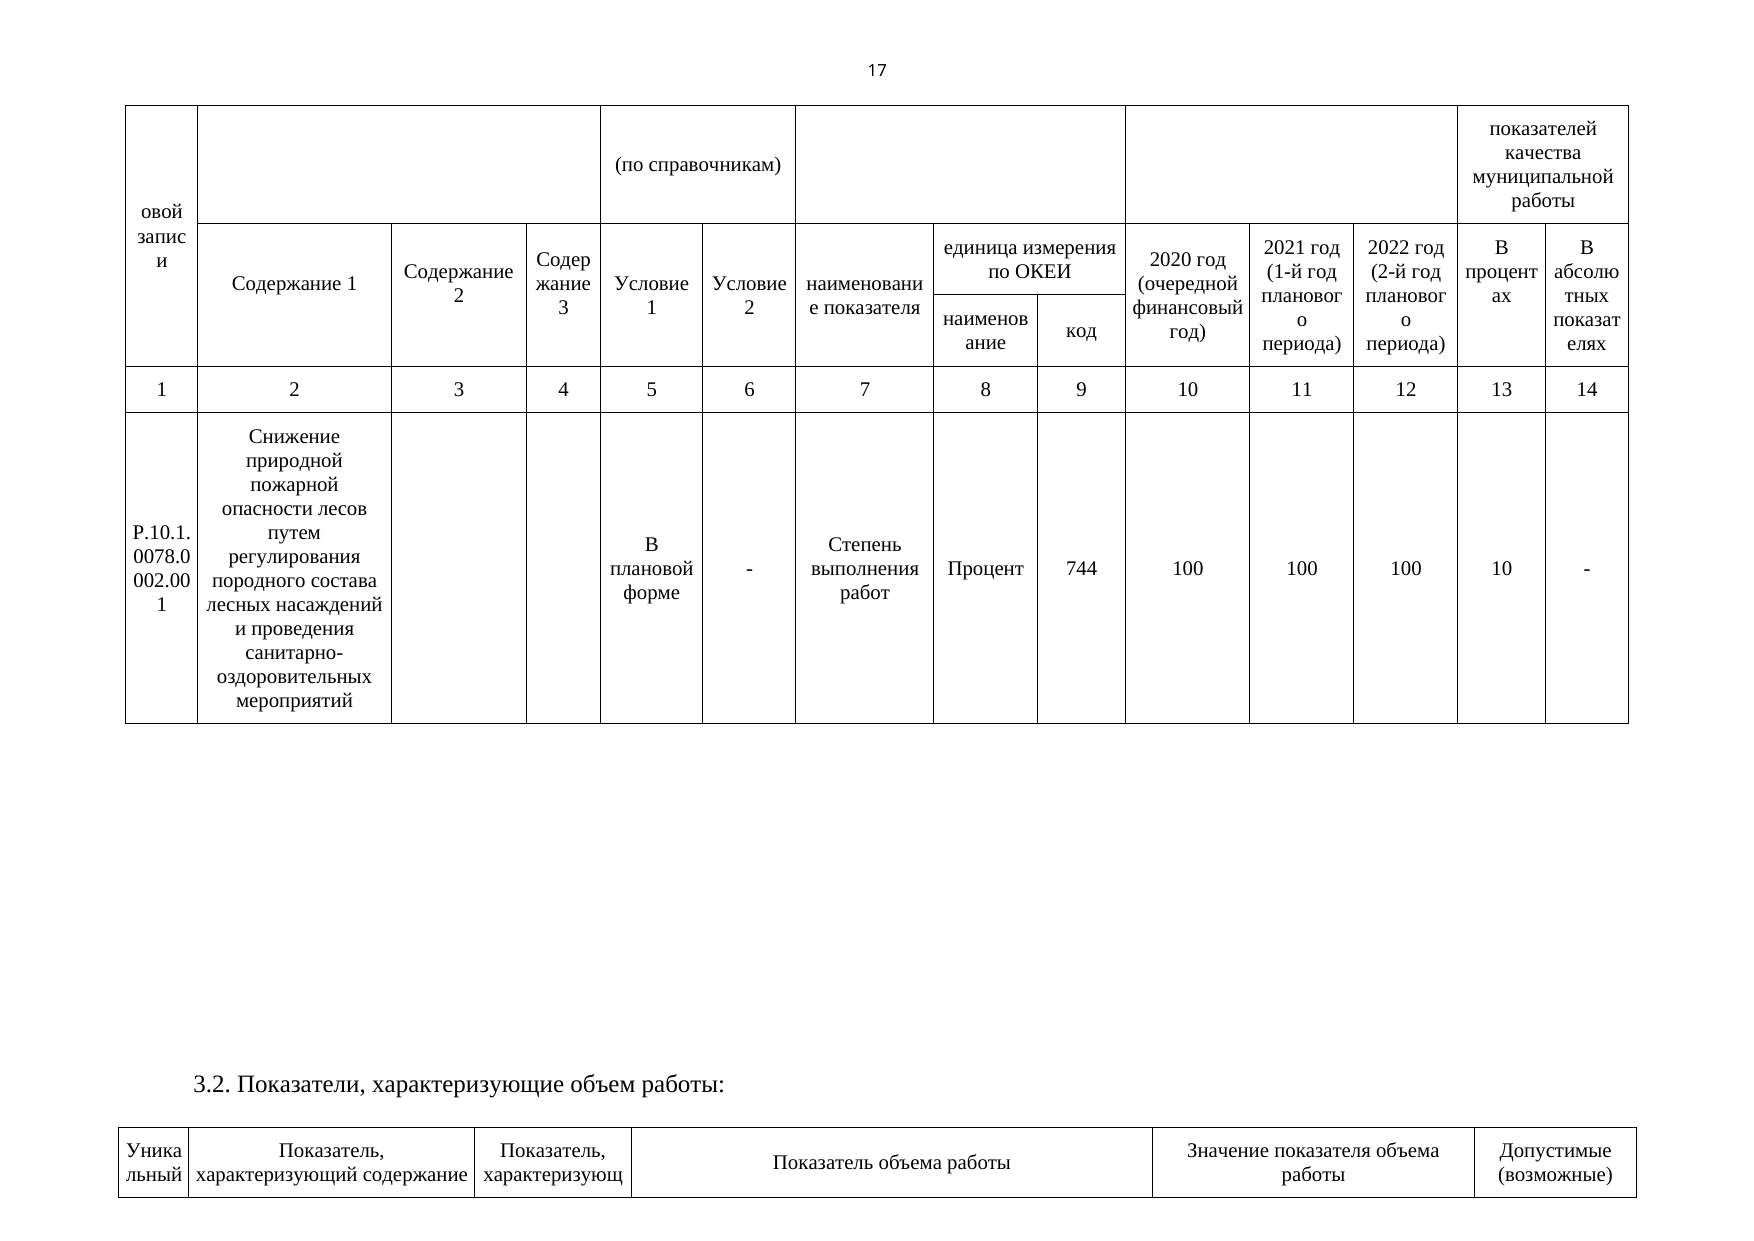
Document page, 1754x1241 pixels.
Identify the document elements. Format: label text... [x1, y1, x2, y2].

table_cell Степень выполнения работ [796, 413, 933, 723]
table_cell В абсолютных показателях [1546, 224, 1628, 366]
table_cell 10 [1458, 413, 1545, 723]
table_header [119, 1128, 188, 1197]
table_cell 11 [1250, 367, 1353, 412]
table_cell 100 [1126, 413, 1249, 723]
table_cell Р.10.1.0078.0002.001 [126, 413, 197, 723]
table_cell Условие 1 [601, 224, 702, 366]
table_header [796, 106, 1125, 223]
table_cell - [1546, 413, 1628, 723]
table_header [198, 106, 600, 223]
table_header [189, 1128, 474, 1197]
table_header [1458, 106, 1628, 223]
table_cell 744 [1038, 413, 1125, 723]
table_cell 4 [527, 367, 600, 412]
table_cell 2020 год (очередной финансовый год) [1126, 224, 1249, 366]
table_cell Содержание 2 [392, 224, 526, 366]
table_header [1475, 1128, 1636, 1197]
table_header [1126, 106, 1457, 223]
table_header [126, 106, 197, 366]
table_cell код [1038, 295, 1125, 366]
table_cell 100 [1250, 413, 1353, 723]
table_cell 100 [1354, 413, 1457, 723]
table_cell [527, 413, 600, 723]
table_cell Снижение природной пожарной опасности лесов путем регулирования породного состава лесных насаждений и проведения санитарно-оздоровительных мероприятий [198, 413, 391, 723]
table_cell 2022 год (2-й год планового периода) [1354, 224, 1457, 366]
table_cell 10 [1126, 367, 1249, 412]
table_cell 9 [1038, 367, 1125, 412]
table_cell Процент [934, 413, 1037, 723]
table_cell 8 [934, 367, 1037, 412]
table_cell Условие 2 [703, 224, 795, 366]
text 3.2. Показатели, характеризующие объем работы: [118, 1069, 1636, 1098]
table_cell - [703, 413, 795, 723]
table_cell единица измерения по ОКЕИ [934, 224, 1125, 293]
table_cell 13 [1458, 367, 1545, 412]
table_cell 3 [392, 367, 526, 412]
table_cell Содержание 3 [527, 224, 600, 366]
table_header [1153, 1128, 1474, 1197]
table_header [601, 106, 795, 223]
table_cell 1 [126, 367, 197, 412]
table_cell [392, 413, 526, 723]
table_cell 6 [703, 367, 795, 412]
table_cell В процентах [1458, 224, 1545, 366]
table_cell В плановой форме [601, 413, 702, 723]
table_cell 14 [1546, 367, 1628, 412]
table_cell 2021 год (1-й год планового периода) [1250, 224, 1353, 366]
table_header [632, 1128, 1152, 1197]
table_cell 2 [198, 367, 391, 412]
table_cell 5 [601, 367, 702, 412]
table_cell наименование [934, 295, 1037, 366]
table_cell наименование показателя [796, 224, 933, 366]
table_cell 7 [796, 367, 933, 412]
table_cell Содержание 1 [198, 224, 391, 366]
table_cell 12 [1354, 367, 1457, 412]
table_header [475, 1128, 631, 1197]
